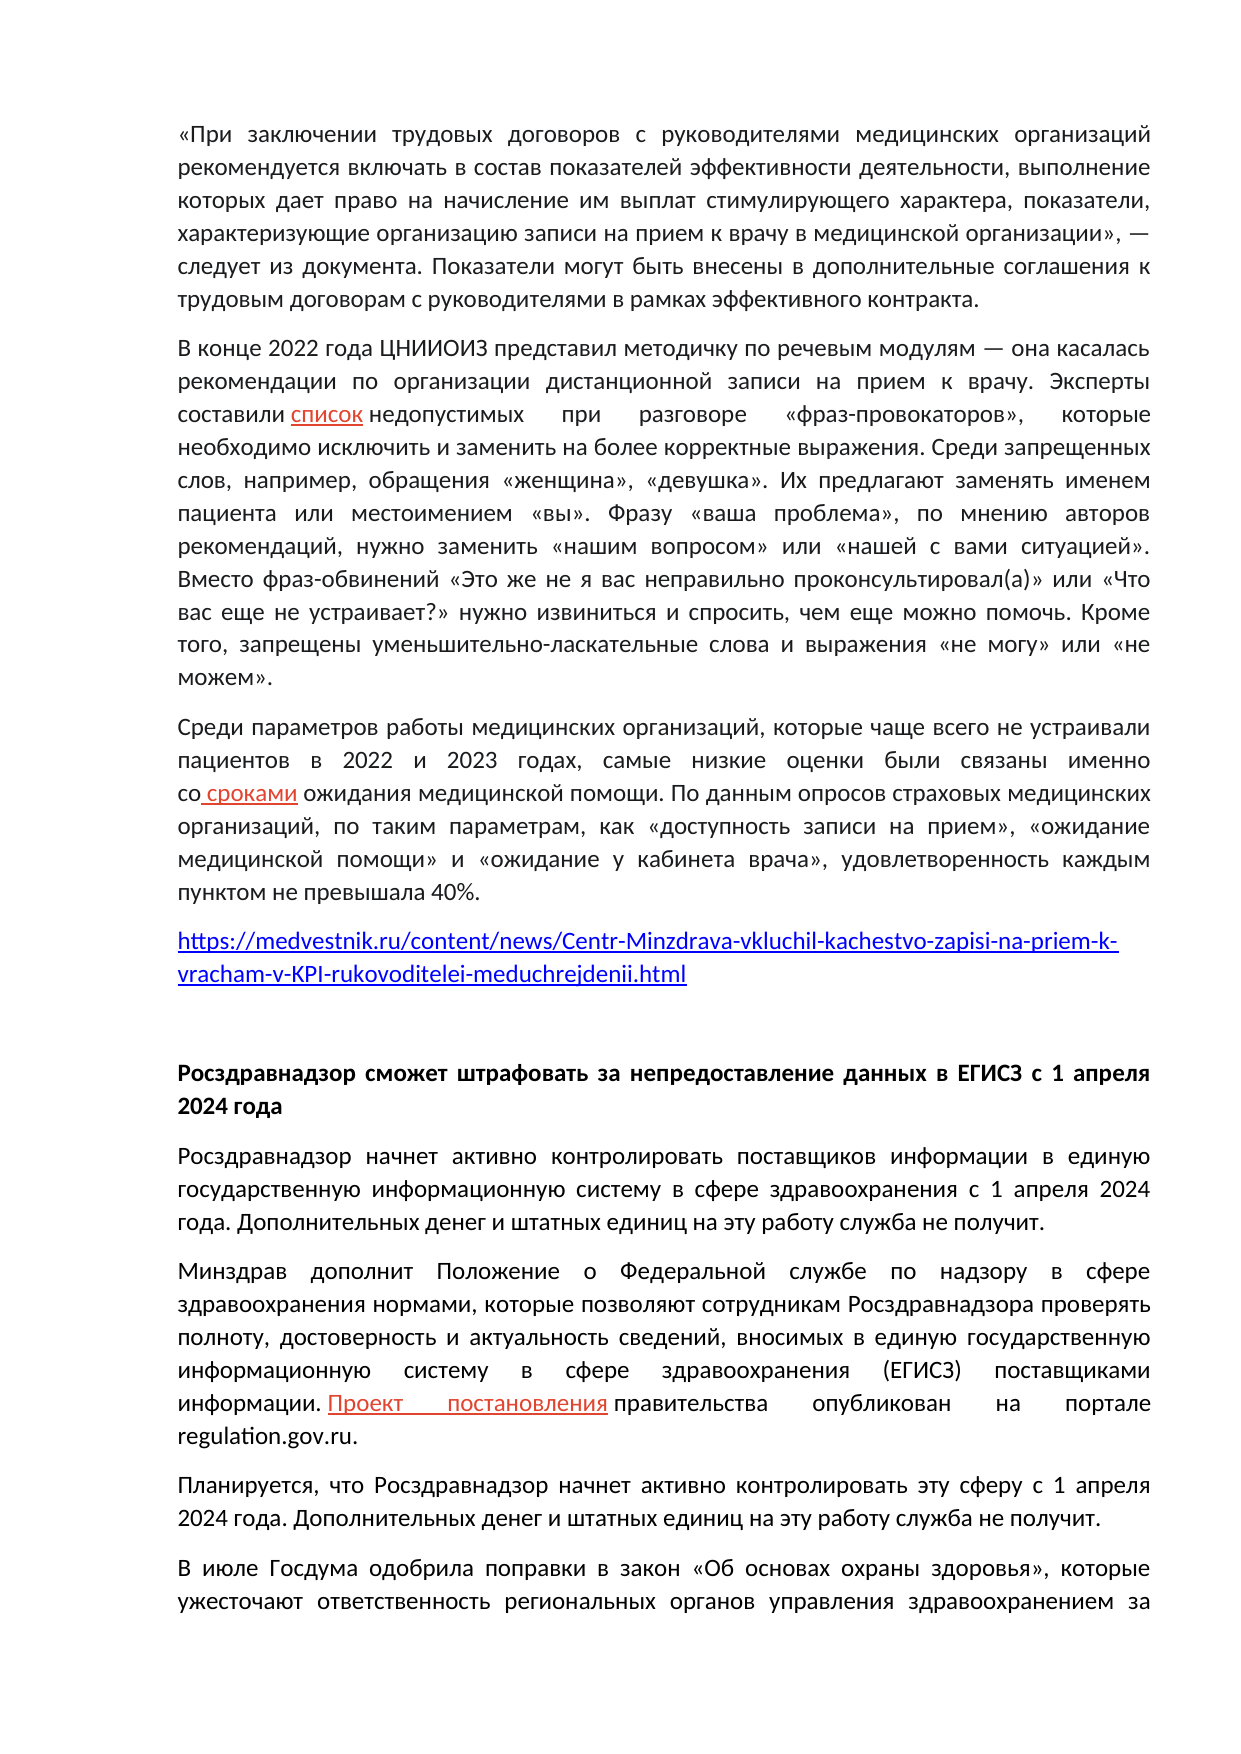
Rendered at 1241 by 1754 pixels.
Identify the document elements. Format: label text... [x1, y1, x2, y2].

text https://medvestnik.ru/content/news/Centr-Minzdrava-vkluchil-kachestvo-zapisi-na-priem-k-vracham-v-KPI-rukovoditelei-meduchrejdenii.html [177, 925, 1152, 989]
text «При заключении трудовых договоров с руководителями медицинских организаций рекомендуется включать в состав показателей эффективности деятельности, выполнение которых дает право на начисление им выплат стимулирующего характера, показатели, характеризующие организацию записи на прием к врачу в медицинской организации», — следует из документа. Показатели могут быть внесены в дополнительные соглашения к трудовым договорам с руководителями в рамках эффективного контракта. [177, 118, 1152, 313]
text В конце 2022 года ЦНИИОИЗ представил методичку по речевым модулям — она касалась рекомендации по организации дистанционной записи на прием к врачу. Эксперты составили список недопустимых при разговоре «фраз-провокаторов», которые необходимо исключить и заменить на более корректные выражения. Среди запрещенных слов, например, обращения «женщина», «девушка». Их предлагают заменять именем пациента или местоимением «вы». Фразу «ваша проблема», по мнению авторов рекомендаций, нужно заменить «нашим вопросом» или «нашей с вами ситуацией». Вместо фраз-обвинений «Это же не я вас неправильно проконсультировал(а)» или «Что вас еще не устраивает?» нужно извиниться и спросить, чем еще можно помочь. Кроме того, запрещены уменьшительно-ласкательные слова и выражения «не могу» или «не можем». [177, 332, 1152, 692]
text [177, 1552, 1152, 1615]
text Среди параметров работы медицинских организаций, которые чаще всего не устраивали пациентов в 2022 и 2023 годах, самые низкие оценки были связаны именно со сроками ожидания медицинской помощи. По данным опросов страховых медицинских организаций, по таким параметрам, как «доступность записи на прием», «ожидание медицинской помощи» и «ожидание у кабинета врача», удовлетворенность каждым пунктом не превышала 40%. [177, 711, 1152, 906]
text Минздрав дополнит Положение о Федеральной службе по надзору в сфере здравоохранения нормами, которые позволяют сотрудникам Росздравнадзора проверять полноту, достоверность и актуальность сведений, вносимых в единую государственную информационную систему в сфере здравоохранения (ЕГИСЗ) поставщиками информации. Проект постановления правительства опубликован на портале regulation.gov.ru. [177, 1255, 1152, 1450]
text Росздравнадзор начнет активно контролировать поставщиков информации в единую государственную информационную систему в сфере здравоохранения с 1 апреля 2024 года. Дополнительных денег и штатных единиц на эту работу служба не получит. [177, 1140, 1152, 1236]
text Планируется, что Росздравнадзор начнет активно контролировать эту сферу с 1 апреля 2024 года. Дополнительных денег и штатных единиц на эту работу служба не получит. [177, 1469, 1152, 1533]
text Росздравнадзор сможет штрафовать за непредоставление данных в ЕГИСЗ с 1 апреля 2024 года [177, 1057, 1152, 1121]
